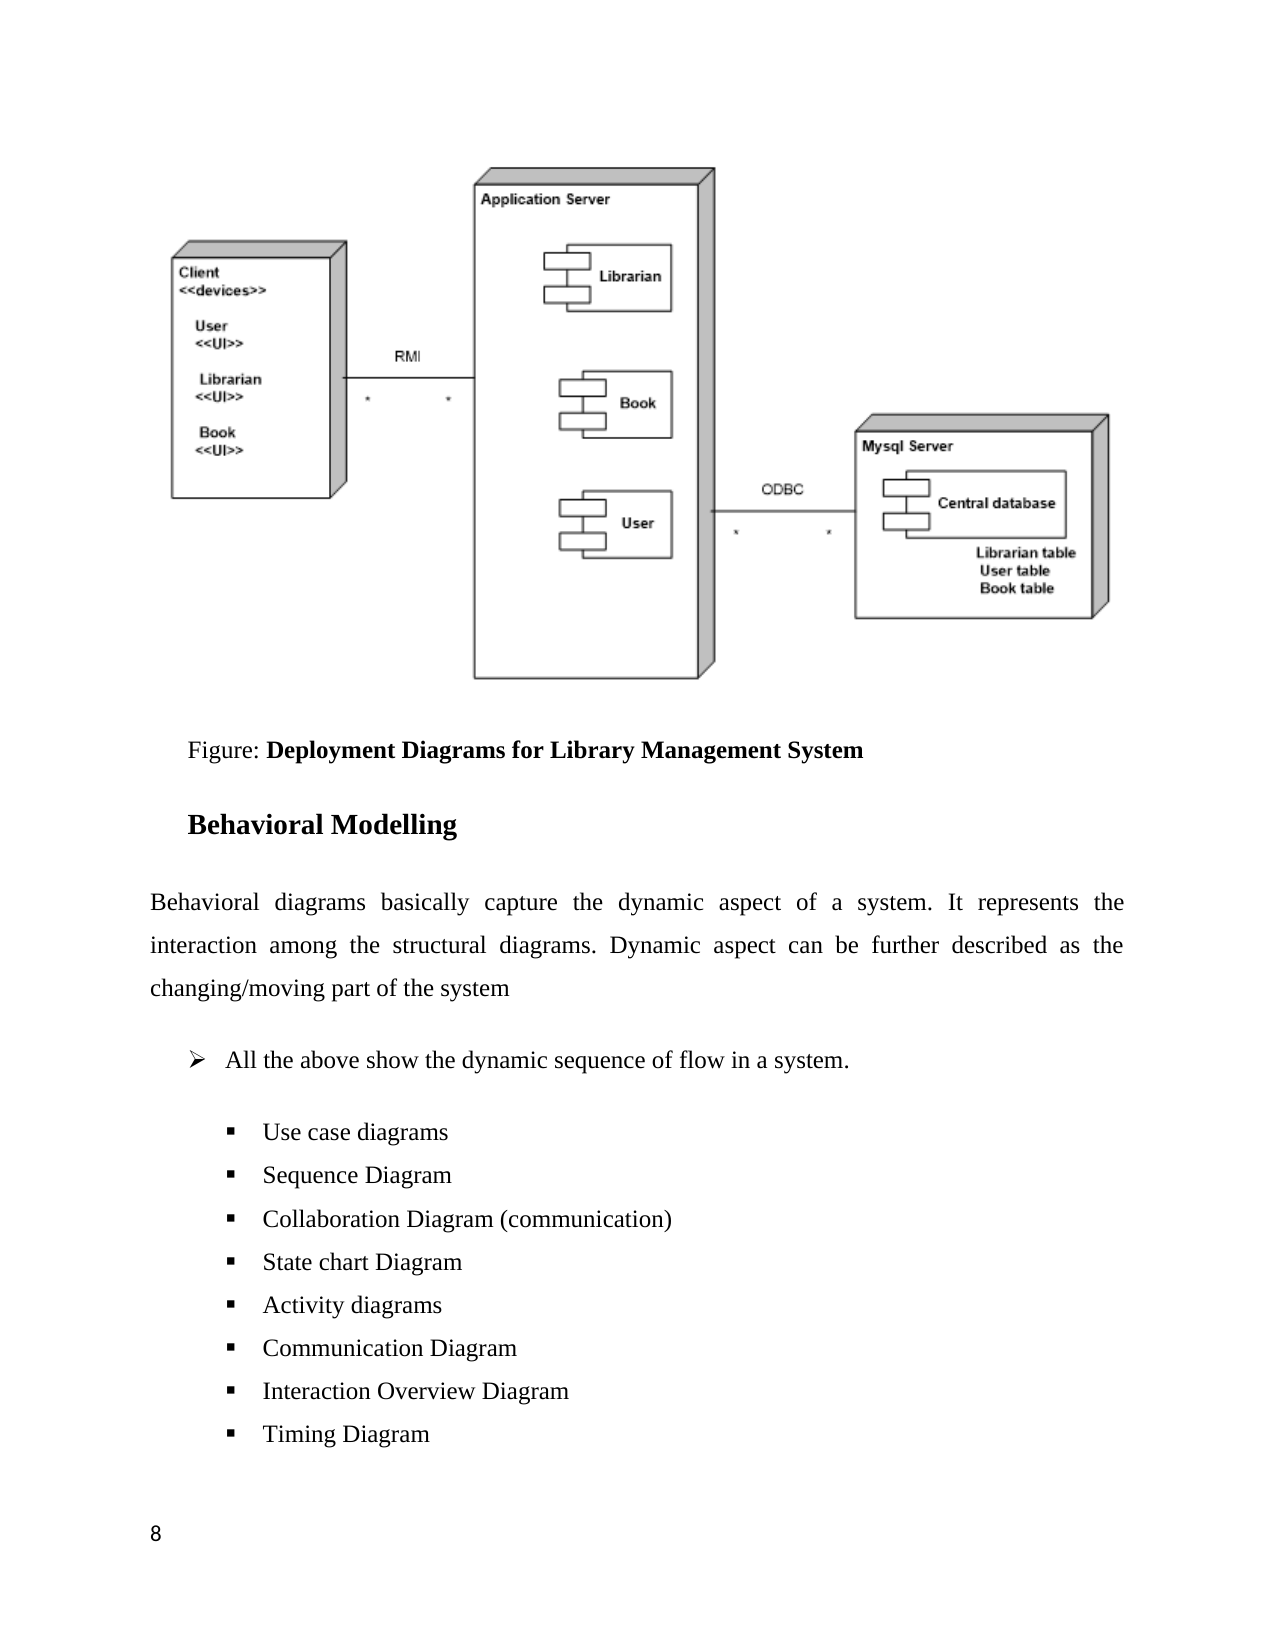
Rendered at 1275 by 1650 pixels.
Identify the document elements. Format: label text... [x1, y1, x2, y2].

list All the above show the dynamic sequence of flow in a system. [187, 1045, 1125, 1074]
list Interaction Overview Diagram [225, 1376, 1125, 1405]
list Use case diagrams [225, 1117, 1125, 1146]
text Figure: Deployment Diagrams for Library Management System [187, 735, 1125, 763]
list Communication Diagram [225, 1333, 1125, 1362]
picture [150, 150, 1125, 692]
list Activity diagrams [225, 1290, 1125, 1319]
list Sequence Diagram [225, 1161, 1125, 1189]
list State chart Diagram [225, 1247, 1125, 1276]
list Timing Diagram [225, 1419, 1125, 1448]
text Behavioral diagrams basically capture the dynamic aspect of a system. It represents the interaction among the structural diagrams. Dynamic aspect can be further described as the changing/moving part of the system [150, 887, 1125, 1002]
text Behavioral Modelling [187, 807, 1125, 841]
list Collaboration Diagram (communication) [225, 1204, 1125, 1232]
